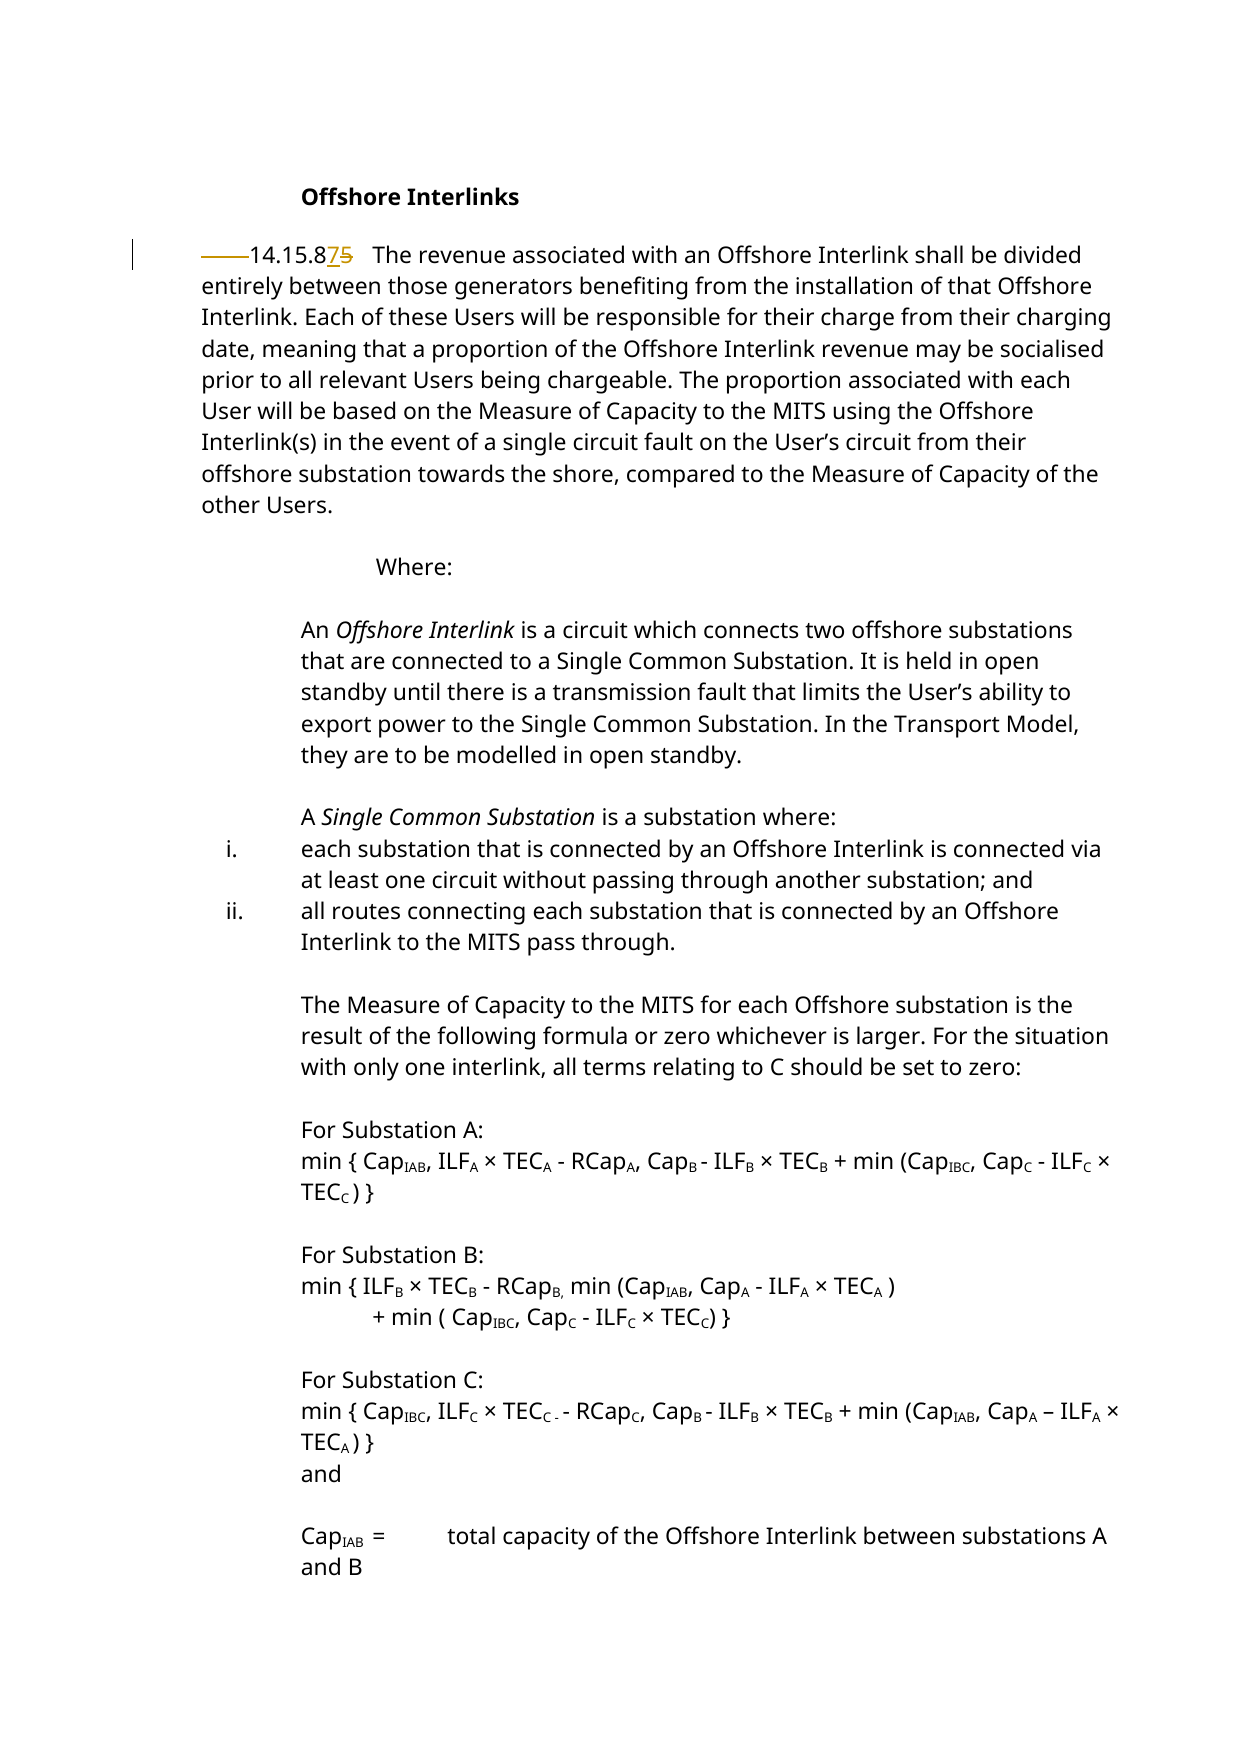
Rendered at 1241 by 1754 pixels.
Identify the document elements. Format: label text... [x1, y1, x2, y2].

text Offshore Interlinks [301, 181, 1121, 212]
text CapIAB = total capacity of the Offshore Interlink between substations A and B [301, 1520, 1121, 1583]
text min { CapIAB, ILFA × TECA - RCapA, CapB - ILFB × TECB + min (CapIBC, CapC - ILFC × TECC ) } [301, 1145, 1121, 1208]
text min { ILFB × TECB - RCapB, min (CapIAB, CapA - ILFA × TECA ) [301, 1270, 1121, 1301]
text i. each substation that is connected by an Offshore Interlink is connected via at least one circuit without passing through another substation; and [226, 833, 1121, 895]
text For Substation B: [301, 1239, 1121, 1270]
text ii. all routes connecting each substation that is connected by an Offshore Interlink to the MITS pass through. [226, 895, 1121, 958]
text An Offshore Interlink is a circuit which connects two offshore substations that are connected to a Single Common Substation. It is held in open standby until there is a transmission fault that limits the User’s ability to export power to the Single Common Substation. In the Transport Model, they are to be modelled in open standby. [301, 614, 1121, 770]
text For Substation C: [301, 1364, 1121, 1395]
text A Single Common Substation is a substation where: [301, 801, 1121, 833]
text For Substation A: [301, 1114, 1121, 1145]
text + min ( CapIBC, CapC - ILFC × TECC) } [301, 1301, 1121, 1333]
text The Measure of Capacity to the MITS for each Offshore substation is the result of the following formula or zero whichever is larger. For the situation with only one interlink, all terms relating to C should be set to zero: [301, 989, 1121, 1083]
text min { CapIBC, ILFC × TECC - - RCapC, CapB - ILFB × TECB + min (CapIAB, CapA – ILFA × TECA ) } [301, 1395, 1121, 1458]
text Where: [301, 551, 1121, 583]
text 14.15.8 The revenue associated with an Offshore Interlink shall be divided entirely between those generators benefiting from the installation of that Offshore Interlink. Each of these Users will be responsible for their charge from their charging date, meaning that a proportion of the Offshore Interlink revenue may be socialised prior to all relevant Users being chargeable. The proportion associated with each User will be based on the Measure of Capacity to the MITS using the Offshore Interlink(s) in the event of a single circuit fault on the User’s circuit from their offshore substation towards the shore, compared to the Measure of Capacity of the other Users. [201, 239, 1121, 520]
text and [301, 1458, 1121, 1489]
